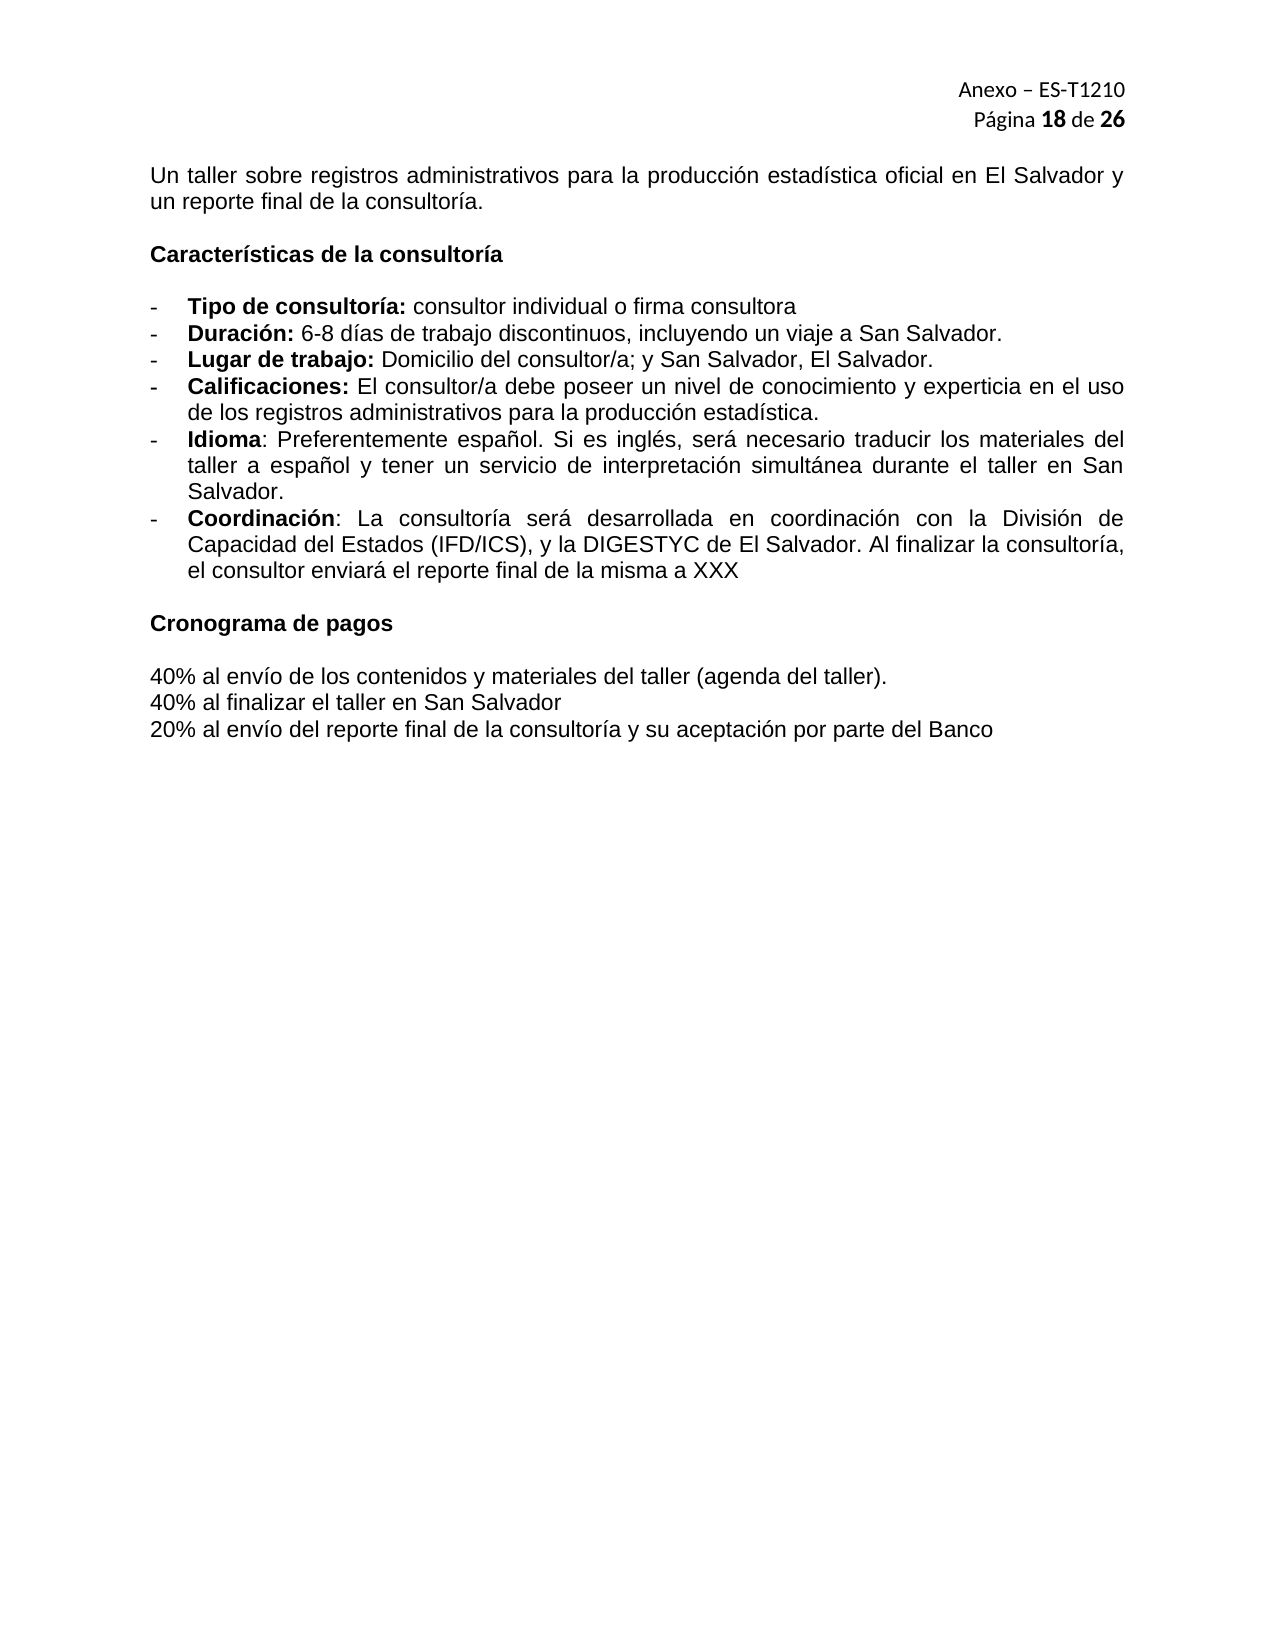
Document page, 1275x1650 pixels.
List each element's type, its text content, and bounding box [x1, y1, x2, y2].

text 40% al envío de los contenidos y materiales del taller (agenda del taller). [150, 663, 1125, 689]
text Cronograma de pagos [150, 610, 1125, 637]
list Lugar de trabajo: Domicilio del consultor/a; y San Salvador, El Salvador. [150, 346, 1125, 373]
text 40% al finalizar el taller en San Salvador [150, 689, 1125, 716]
list Calificaciones: El consultor/a debe poseer un nivel de conocimiento y experticia en el uso de los registros administrativos para la producción estadística. [150, 373, 1125, 426]
list Tipo de consultoría: consultor individual o firma consultora [150, 293, 1125, 320]
list Coordinación: La consultoría será desarrollada en coordinación con la División de Capacidad del Estados (IFD/ICS), y la DIGESTYC de El Salvador. Al finalizar la consultoría, el consultor enviará el reporte final de la misma a XXX [150, 505, 1125, 584]
list Idioma: Preferentemente español. Si es inglés, será necesario traducir los materiales del taller a español y tener un servicio de interpretación simultánea durante el taller en San Salvador. [150, 426, 1125, 505]
list Duración: 6-8 días de trabajo discontinuos, incluyendo un viaje a San Salvador. [150, 320, 1125, 346]
text Un taller sobre registros administrativos para la producción estadística oficial en El Salvador y un reporte final de la consultoría. [150, 162, 1125, 214]
text Características de la consultoría [150, 241, 1125, 267]
text 20% al envío del reporte final de la consultoría y su aceptación por parte del Banco [150, 716, 1125, 742]
